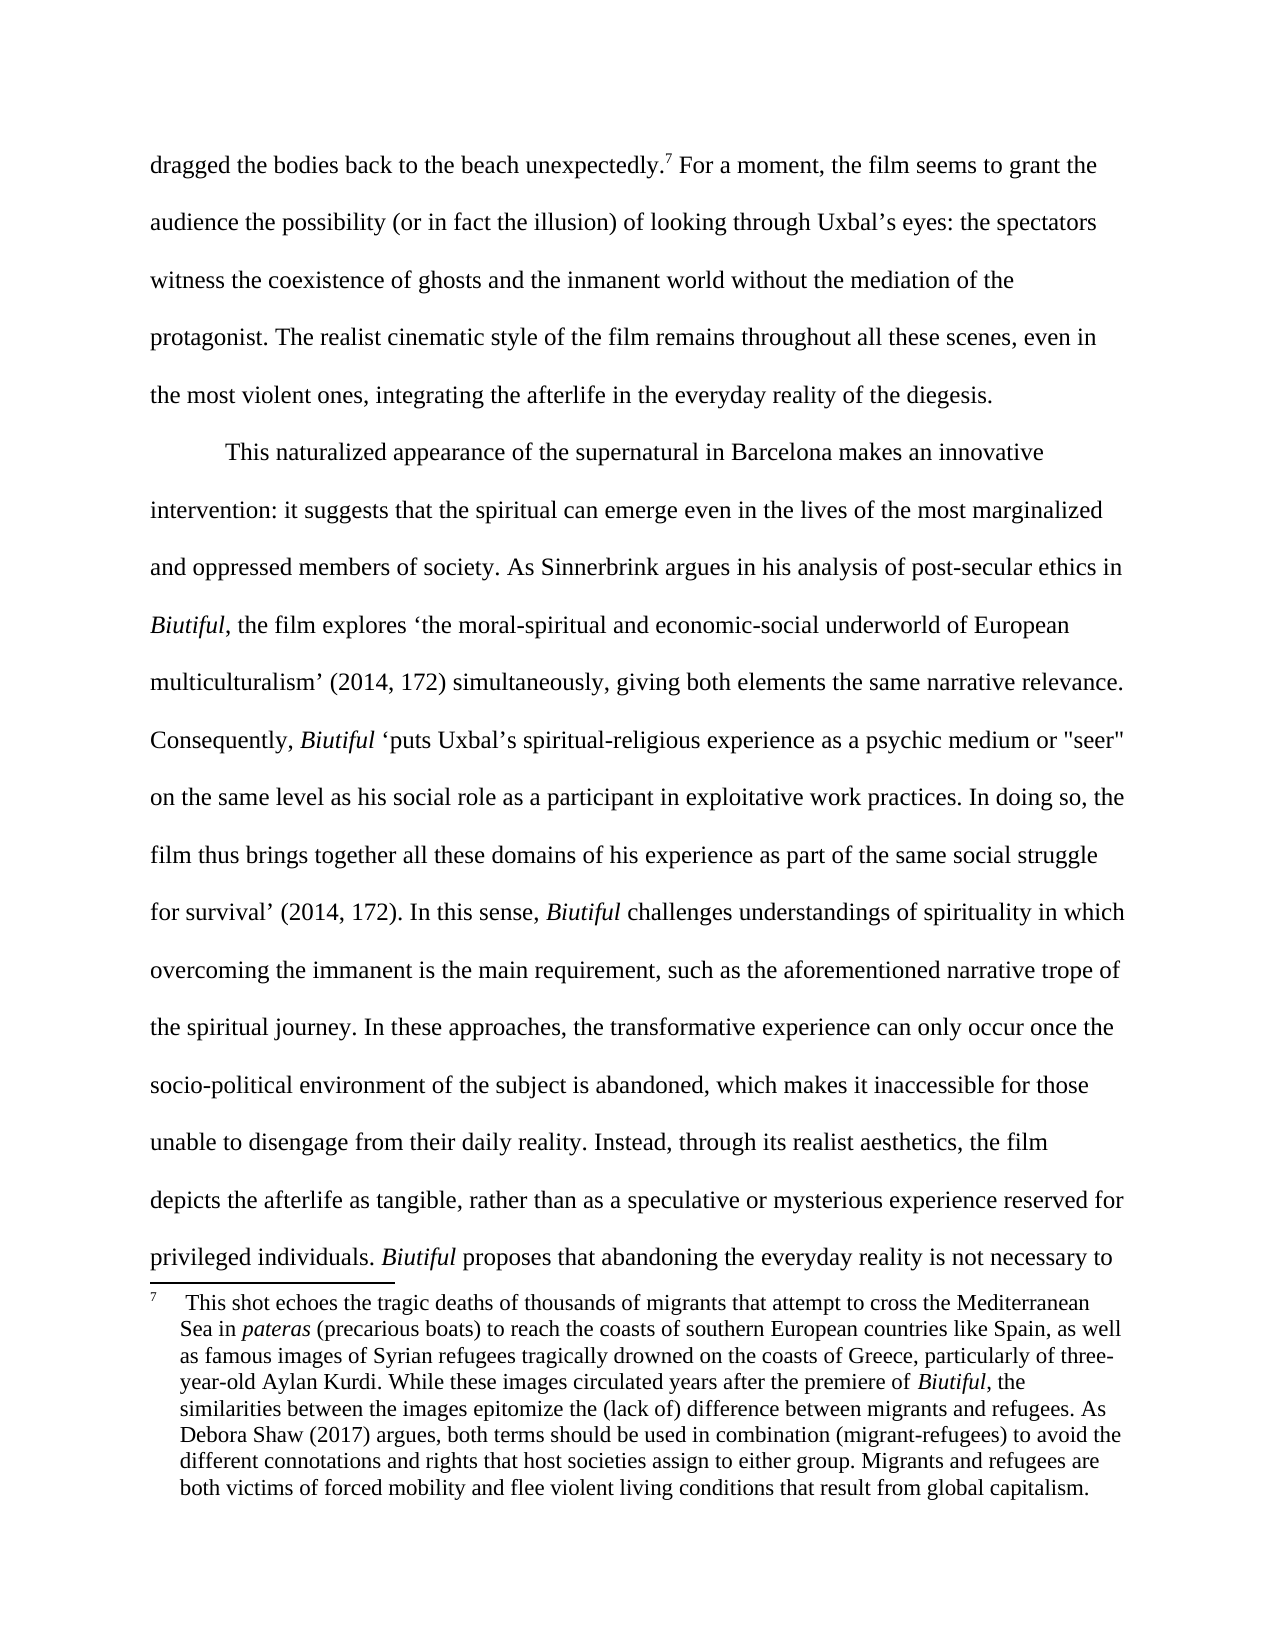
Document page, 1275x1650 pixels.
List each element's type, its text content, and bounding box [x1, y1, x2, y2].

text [150, 150, 1125, 409]
